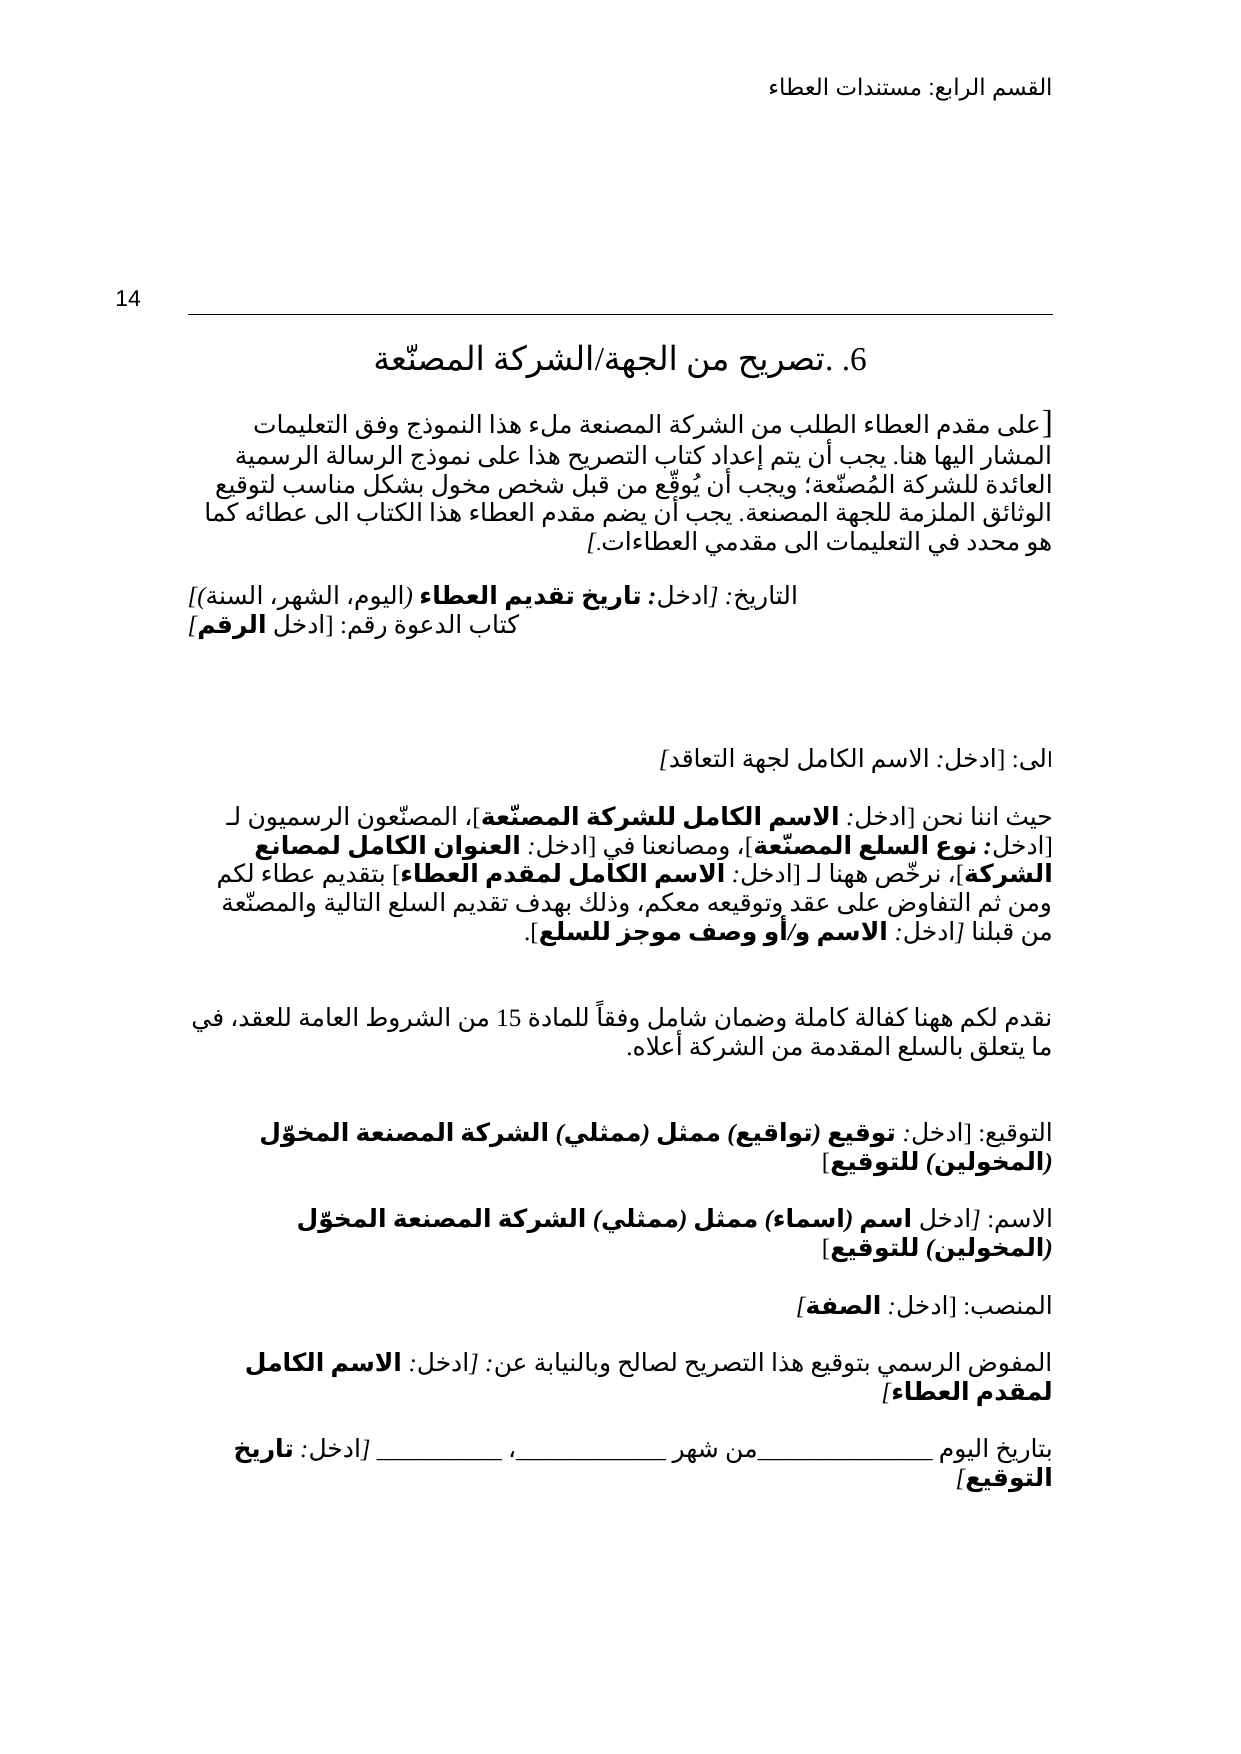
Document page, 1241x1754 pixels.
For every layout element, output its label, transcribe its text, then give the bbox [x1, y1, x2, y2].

text نقدم لكم ههنا كفالة كاملة وضمان شامل وفقاً للمادة 15 من الشروط العامة للعقد، في ما يتعلق بالسلع المقدمة من الشركة أعلاه. [187, 1003, 1053, 1061]
text التوقيع: [ادخل: توقيع (تواقيع) ممثل (ممثلي) الشركة المصنعة المخوّل (المخولين) للتوقيع] [187, 1118, 1053, 1176]
text بتاريخ اليوم ______________من شهر ____________، __________ [ادخل: تاريخ التوقيع] [187, 1434, 1053, 1492]
text المنصب: [ادخل: الصفة] [187, 1291, 1053, 1319]
text 6. .تصريح من الجهة/الشركة المصنّعة [187, 339, 1053, 378]
text حيث اننا نحن [ادخل: الاسم الكامل للشركة المصنّعة]، المصنّعون الرسميون لـ [ادخل: نوع السلع المصنّعة]، ومصانعنا في [ادخل: العنوان الكامل لمصانع الشركة]، نرخّص ههنا لـ [ادخل: الاسم الكامل لمقدم العطاء] بتقديم عطاء لكم ومن ثم التفاوض على عقد وتوقيعه معكم، وذلك بهدف تقديم السلع التالية والمصنّعة من قبلنا [ادخل: الاسم و/أو وصف موجز للسلع]. [187, 802, 1053, 946]
text [على مقدم العطاء الطلب من الشركة المصنعة ملء هذا النموذج وفق التعليمات المشار اليها هنا. يجب أن يتم إعداد كتاب التصريح هذا على نموذج الرسالة الرسمية العائدة للشركة المُصنّعة؛ ويجب أن يُوقّع من قبل شخص مخول بشكل مناسب لتوقيع الوثائق الملزمة للجهة المصنعة. يجب أن يضم مقدم العطاء هذا الكتاب الى عطائه كما هو محدد في التعليمات الى مقدمي العطاءات.] [187, 403, 1053, 556]
text التاريخ: [ادخل: تاريخ تقديم العطاء (اليوم، الشهر، السنة)] [187, 581, 1053, 610]
text المفوض الرسمي بتوقيع هذا التصريح لصالح وبالنيابة عن: [ادخل: الاسم الكامل لمقدم العطاء] [187, 1348, 1053, 1406]
text الى: [ادخل: الاسم الكامل لجهة التعاقد] [187, 744, 1053, 773]
text الاسم: [ادخل اسم (اسماء) ممثل (ممثلي) الشركة المصنعة المخوّل (المخولين) للتوقيع] [187, 1204, 1053, 1262]
text كتاب الدعوة رقم: [ادخل الرقم] [187, 610, 1053, 638]
